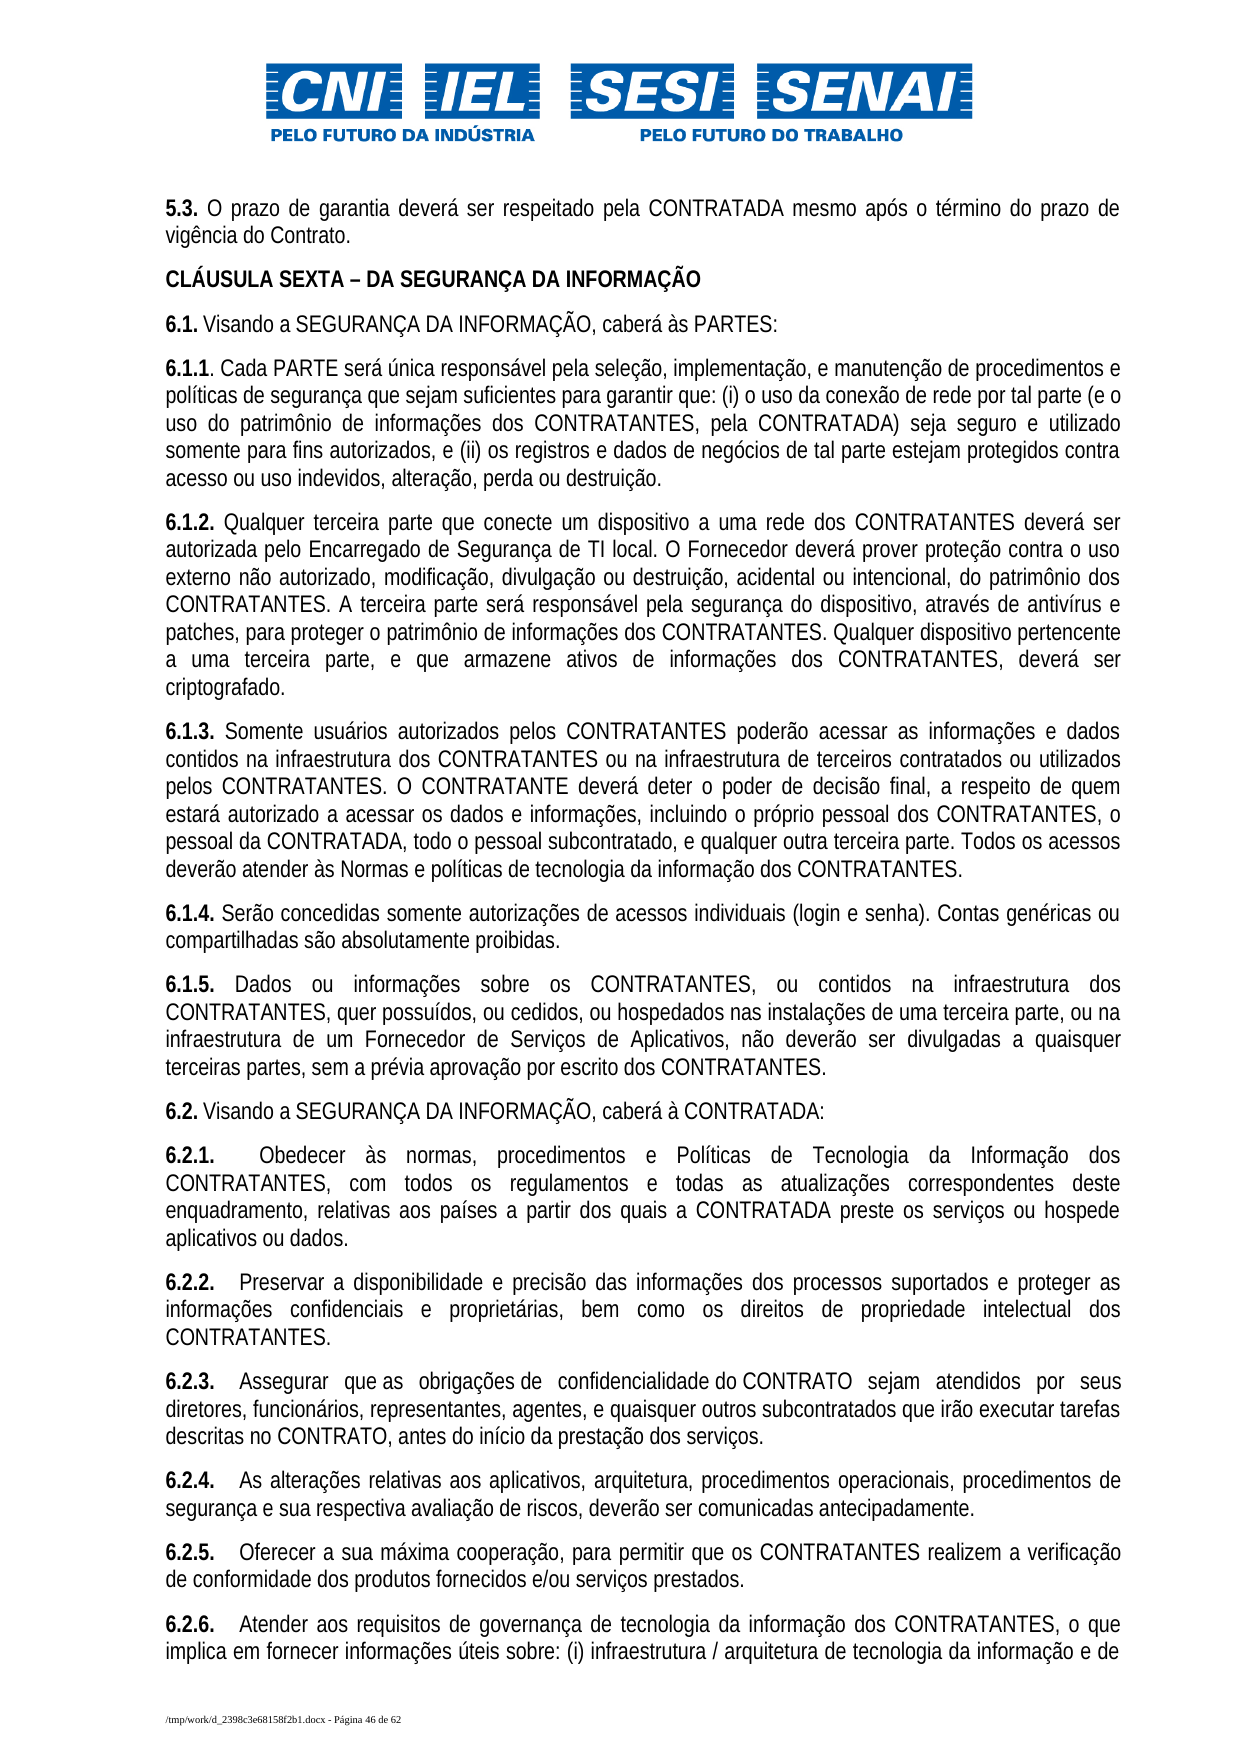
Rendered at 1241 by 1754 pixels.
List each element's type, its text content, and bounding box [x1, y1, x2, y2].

text 6.1.3. Somente usuários autorizados pelos CONTRATANTES poderão acessar as informações e dados contidos na infraestrutura dos CONTRATANTES ou na infraestrutura de terceiros contratados ou utilizados pelos CONTRATANTES. O CONTRATANTE deverá deter o poder de decisão final, a respeito de quem estará autorizado a acessar os dados e informações, incluindo o próprio pessoal dos CONTRATANTES, o pessoal da CONTRATADA, todo o pessoal subcontratado, e qualquer outra terceira parte. Todos os acessos deverão atender às Normas e políticas de tecnologia da informação dos CONTRATANTES. [165, 717, 1122, 882]
list Obedecer às normas, procedimentos e Políticas de Tecnologia da Informação dos CONTRATANTES, com todos os regulamentos e todas as atualizações correspondentes deste enquadramento, relativas aos países a partir dos quais a CONTRATADA preste os serviços ou hospede aplicativos ou dados. [165, 1141, 1122, 1251]
text 6.1.2. Qualquer terceira parte que conecte um dispositivo a uma rede dos CONTRATANTES deverá ser autorizada pelo Encarregado de Segurança de TI local. O Fornecedor deverá prover proteção contra o uso externo não autorizado, modificação, divulgação ou destruição, acidental ou intencional, do patrimônio dos CONTRATANTES. A terceira parte será responsável pela segurança do dispositivo, através de antivírus e patches, para proteger o patrimônio de informações dos CONTRATANTES. Qualquer dispositivo pertencente a uma terceira parte, e que armazene ativos de informações dos CONTRATANTES, deverá ser criptografado. [165, 508, 1122, 700]
text 6.1.5. Dados ou informações sobre os CONTRATANTES, ou contidos na infraestrutura dos CONTRATANTES, quer possuídos, ou cedidos, ou hospedados nas instalações de uma terceira parte, ou na infraestrutura de um Fornecedor de Serviços de Aplicativos, não deverão ser divulgadas a quaisquer terceiras partes, sem a prévia aprovação por escrito dos CONTRATANTES. [165, 970, 1122, 1080]
text 6.1.4. Serão concedidas somente autorizações de acessos individuais (login e senha). Contas genéricas ou compartilhadas são absolutamente proibidas. [165, 899, 1122, 954]
list As alterações relativas aos aplicativos, arquitetura, procedimentos operacionais, procedimentos de segurança e sua respectiva avaliação de riscos, deverão ser comunicadas antecipadamente. [165, 1466, 1122, 1521]
list Assegurar que as obrigações de confidencialidade do CONTRATO sejam atendidos por seus diretores, funcionários, representantes, agentes, e quaisquer outros subcontratados que irão executar tarefas descritas no CONTRATO, antes do início da prestação dos serviços. [165, 1367, 1122, 1449]
list Oferecer a sua máxima cooperação, para permitir que os CONTRATANTES realizem a verificação de conformidade dos produtos fornecidos e/ou serviços prestados. [165, 1538, 1122, 1593]
text 6.1.1. Cada PARTE será única responsável pela seleção, implementação, e manutenção de procedimentos e políticas de segurança que sejam suficientes para garantir que: (i) o uso da conexão de rede por tal parte (e o uso do patrimônio de informações dos CONTRATANTES, pela CONTRATADA) seja seguro e utilizado somente para fins autorizados, e (ii) os registros e dados de negócios de tal parte estejam protegidos contra acesso ou uso indevidos, alteração, perda ou destruição. [165, 354, 1122, 491]
list Visando a SEGURANÇA DA INFORMAÇÃO, caberá à CONTRATADA: [165, 1097, 1122, 1124]
text 5.3. O prazo de garantia deverá ser respeitado pela CONTRATADA mesmo após o término do prazo de vigência do Contrato. [165, 194, 1122, 249]
text CLÁUSULA SEXTA – DA SEGURANÇA DA INFORMAÇÃO [165, 265, 1122, 293]
list Preservar a disponibilidade e precisão das informações dos processos suportados e proteger as informações confidenciais e proprietárias, bem como os direitos de propriedade intelectual dos CONTRATANTES. [165, 1268, 1122, 1350]
picture [257, 52, 983, 147]
list Visando a SEGURANÇA DA INFORMAÇÃO, caberá às PARTES: [165, 309, 1122, 337]
